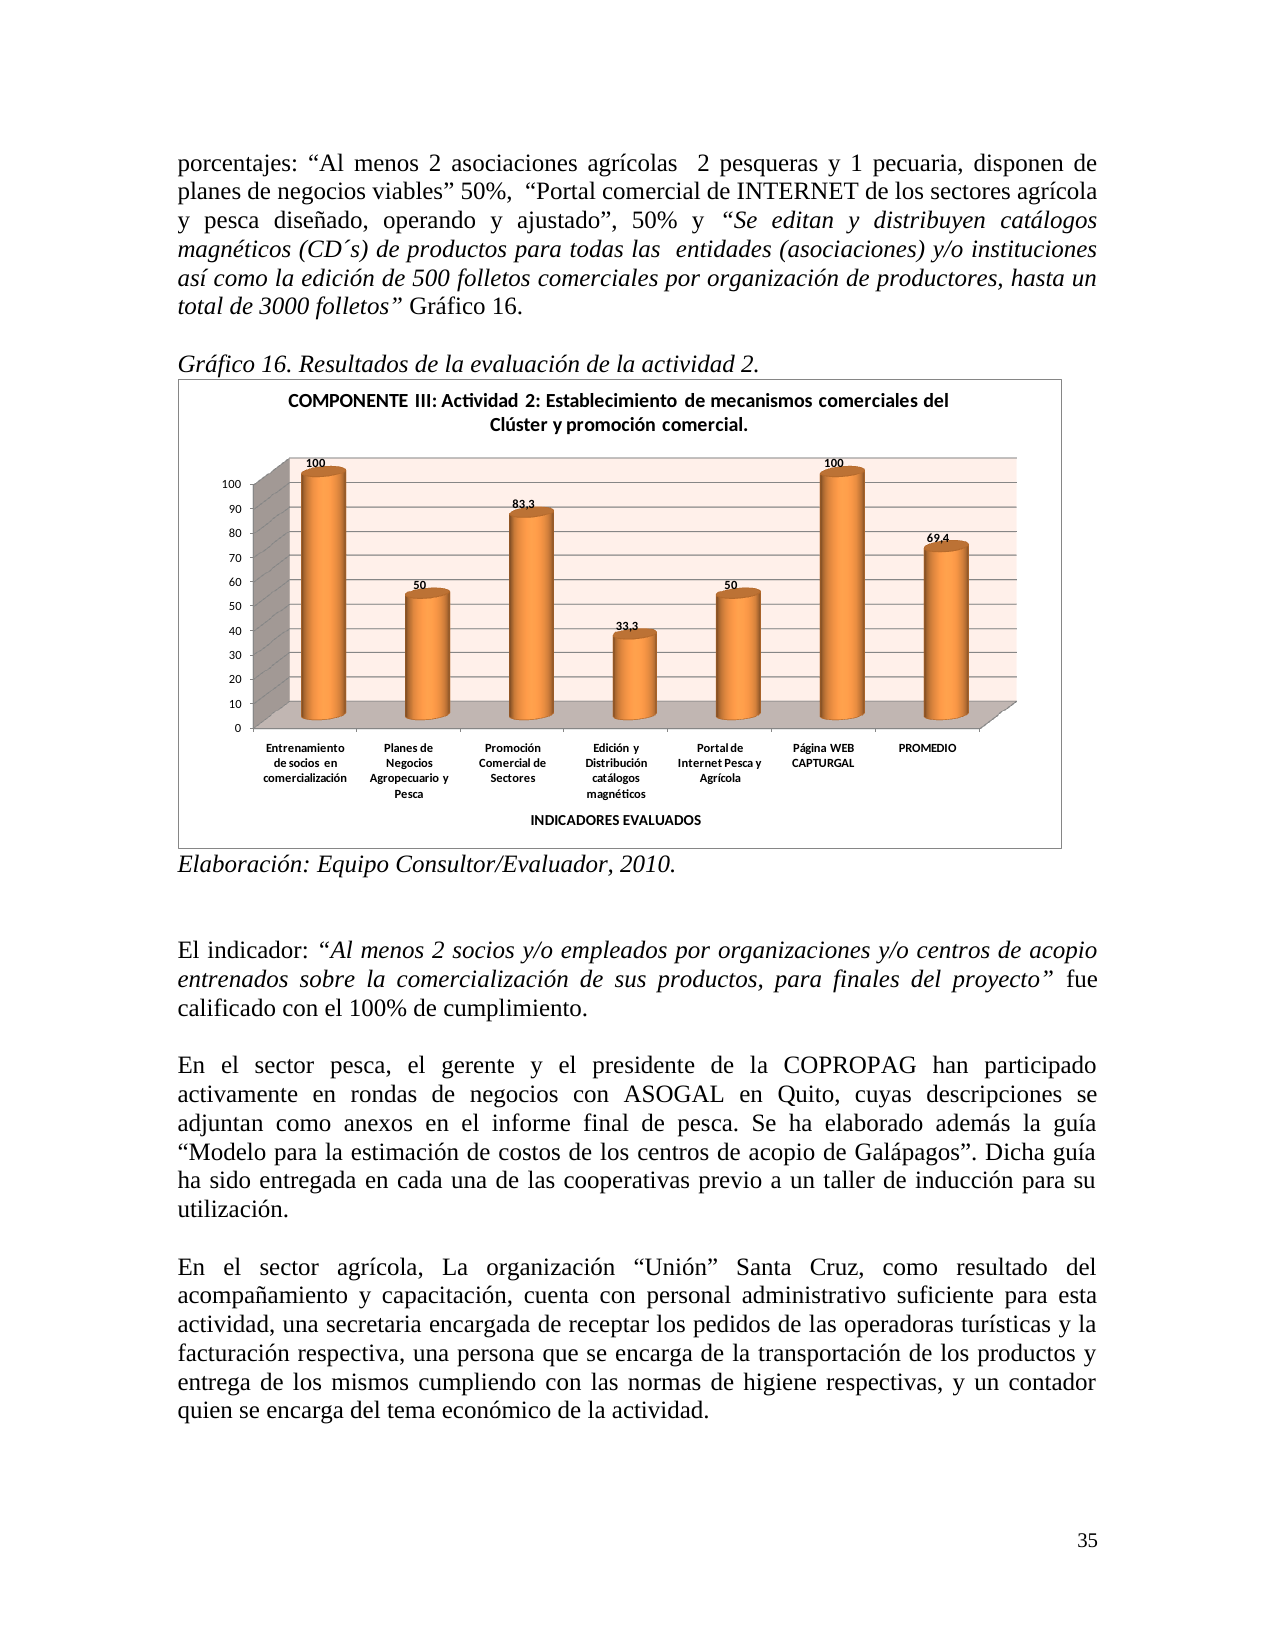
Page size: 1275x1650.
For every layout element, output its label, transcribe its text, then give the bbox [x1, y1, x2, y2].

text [177, 148, 1098, 320]
text Elaboración: Equipo Consultor/Evaluador, 2010. [177, 849, 1098, 878]
text El indicador: “Al menos 2 socios y/o empleados por organizaciones y/o centros de acopio entrenados sobre la comercialización de sus productos, para finales del proyecto” fue calificado con el 100% de cumplimiento. [177, 935, 1098, 1022]
text Gráfico 16. Resultados de la evaluación de la actividad 2. [177, 349, 1098, 378]
text En el sector agrícola, La organización “Unión” Santa Cruz, como resultado del acompañamiento y capacitación, cuenta con personal administrativo suficiente para esta actividad, una secretaria encargada de receptar los pedidos de las operadoras turísticas y la facturación respectiva, una persona que se encarga de la transportación de los productos y entrega de los mismos cumpliendo con las normas de higiene respectivas, y un contador quien se encarga del tema económico de la actividad. [177, 1252, 1098, 1424]
text En el sector pesca, el gerente y el presidente de la COPROPAG han participado activamente en rondas de negocios con ASOGAL en Quito, cuyas descripciones se adjuntan como anexos en el informe final de pesca. Se ha elaborado además la guía “Modelo para la estimación de costos de los centros de acopio de Galápagos”. Dicha guía ha sido entregada en cada una de las cooperativas previo a un taller de inducción para su utilización. [177, 1050, 1098, 1223]
